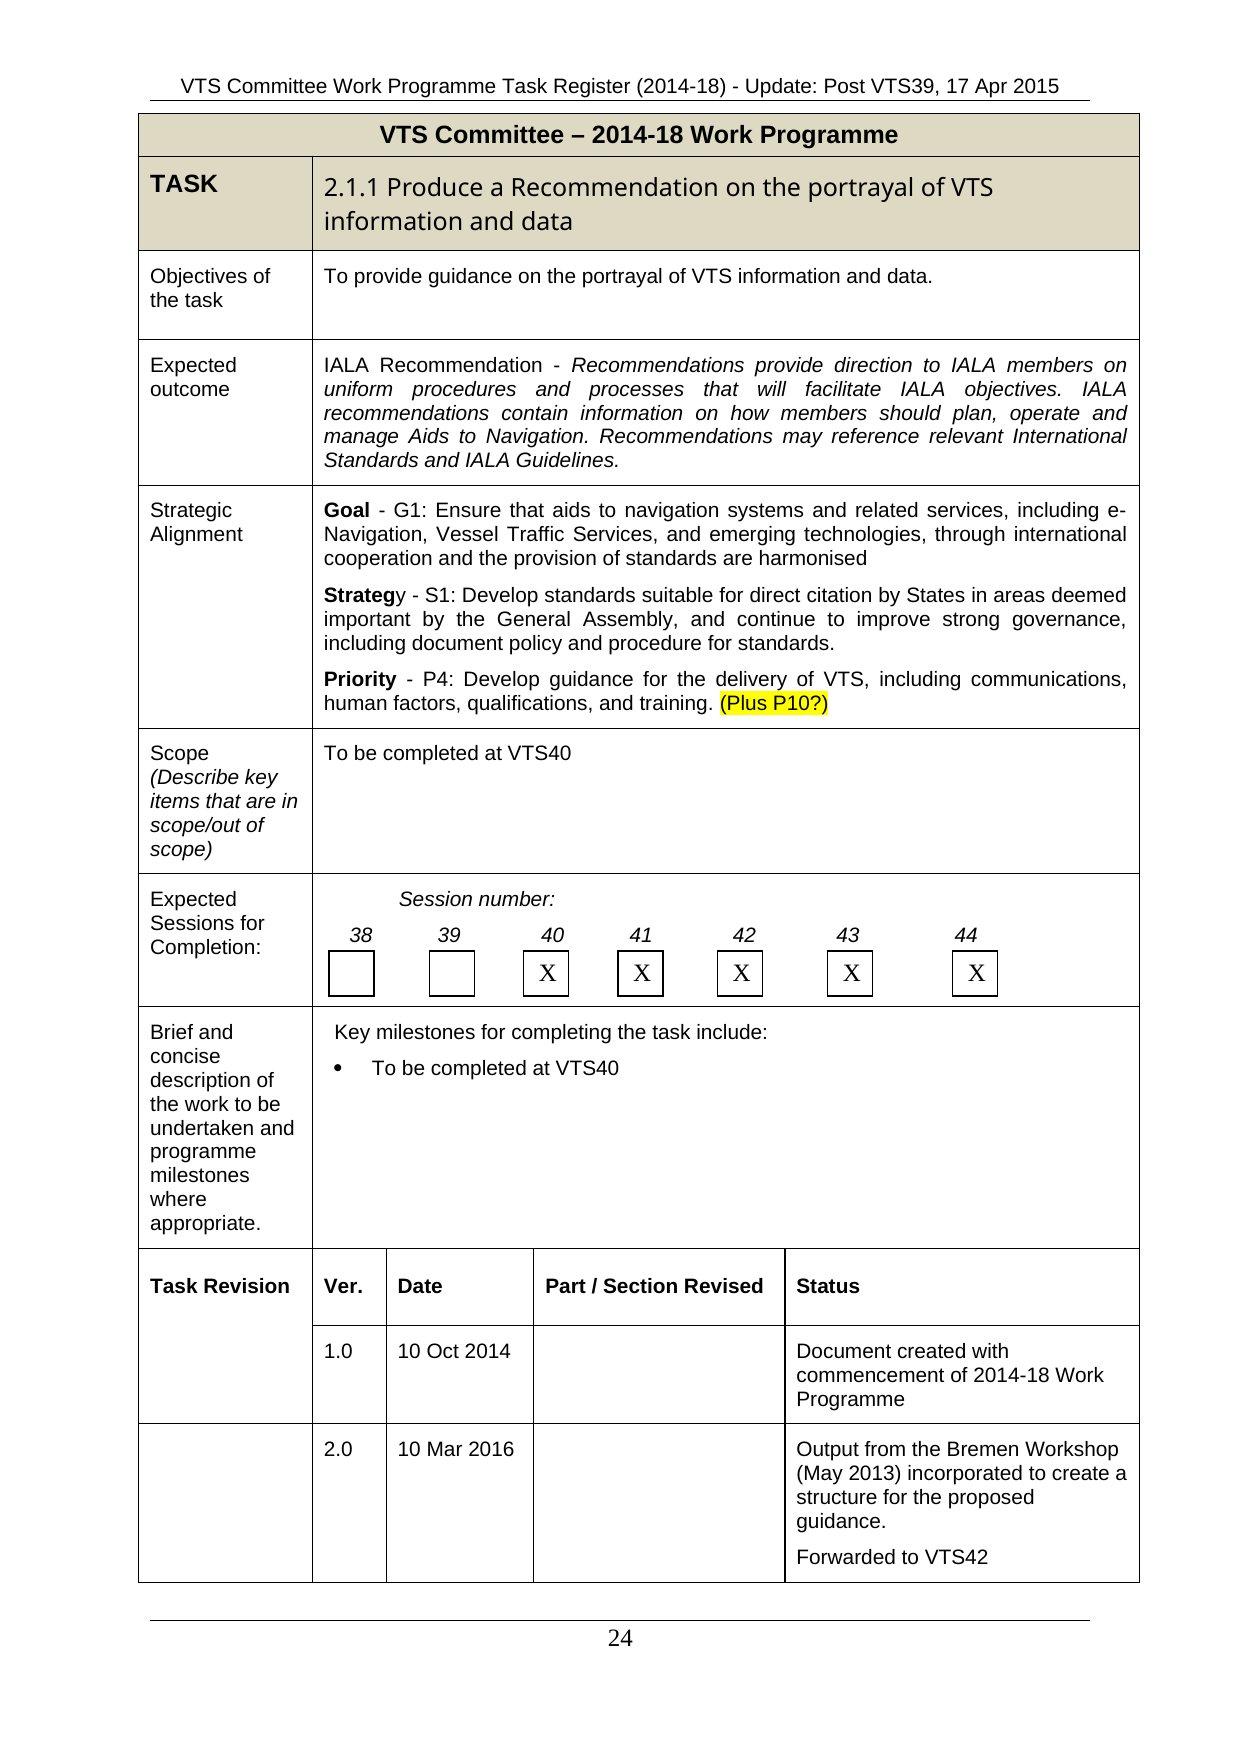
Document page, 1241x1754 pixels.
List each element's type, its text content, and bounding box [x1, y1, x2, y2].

table_cell Strategic Alignment [139, 486, 312, 727]
table_cell Key milestones for completing the task include: To be completed at VTS40 [313, 1007, 1139, 1248]
table_cell Date [387, 1249, 533, 1325]
table_cell Expected outcome [139, 340, 312, 485]
table_cell Session number: 38 39 40 41 42 43 44 [313, 874, 1139, 1006]
table_cell Part / Section Revised [534, 1249, 784, 1325]
table_header VTS Committee – 2014-18 Work Programme [139, 114, 1139, 156]
table_cell Ver. [313, 1249, 386, 1325]
table_cell Document created with commencement of 2014-18 Work Programme [786, 1326, 1139, 1423]
table_cell 2.0 [313, 1424, 386, 1582]
table_cell 10 Oct 2014 [387, 1326, 533, 1423]
table_cell Expected Sessions for Completion: [139, 874, 312, 1006]
table_cell Goal - G1: Ensure that aids to navigation systems and related services, including e-Navigation, Vessel Traffic Services, and emerging technologies, through international cooperation and the provision of standards are harmonised Strategy - S1: Develop standards suitable for direct citation by States in areas deemed important by the General Assembly, and continue to improve strong governance, including document policy and procedure for standards. Priority - P4: Develop guidance for the delivery of VTS, including communications, human factors, qualifications, and training. (Plus P10?) [313, 486, 1139, 727]
table_cell Scope (Describe key items that are in scope/out of scope) [139, 729, 312, 873]
table_cell [534, 1424, 784, 1582]
table_cell Brief and concise description of the work to be undertaken and programme milestones where appropriate. [139, 1007, 312, 1248]
table_cell Objectives of the task [139, 251, 312, 339]
table_cell Status [786, 1249, 1139, 1325]
table_cell IALA Recommendation - Recommendations provide direction to IALA members on uniform procedures and processes that will facilitate IALA objectives. IALA recommendations contain information on how members should plan, operate and manage Aids to Navigation. Recommendations may reference relevant International Standards and IALA Guidelines. [313, 340, 1139, 485]
table_cell 2.1.1 Produce a Recommendation on the portrayal of VTS information and data [313, 157, 1139, 250]
table_cell [534, 1326, 784, 1423]
table_cell To be completed at VTS40 [313, 729, 1139, 873]
table_cell 10 Mar 2016 [387, 1424, 533, 1582]
table_cell Task Revision [139, 1249, 312, 1423]
table_cell TASK [139, 157, 312, 250]
table_cell 1.0 [313, 1326, 386, 1423]
table_cell [139, 1424, 312, 1582]
table_cell To provide guidance on the portrayal of VTS information and data. [313, 251, 1139, 339]
table_cell Output from the Bremen Workshop (May 2013) incorporated to create a structure for the proposed guidance. Forwarded to VTS42 [786, 1424, 1139, 1582]
